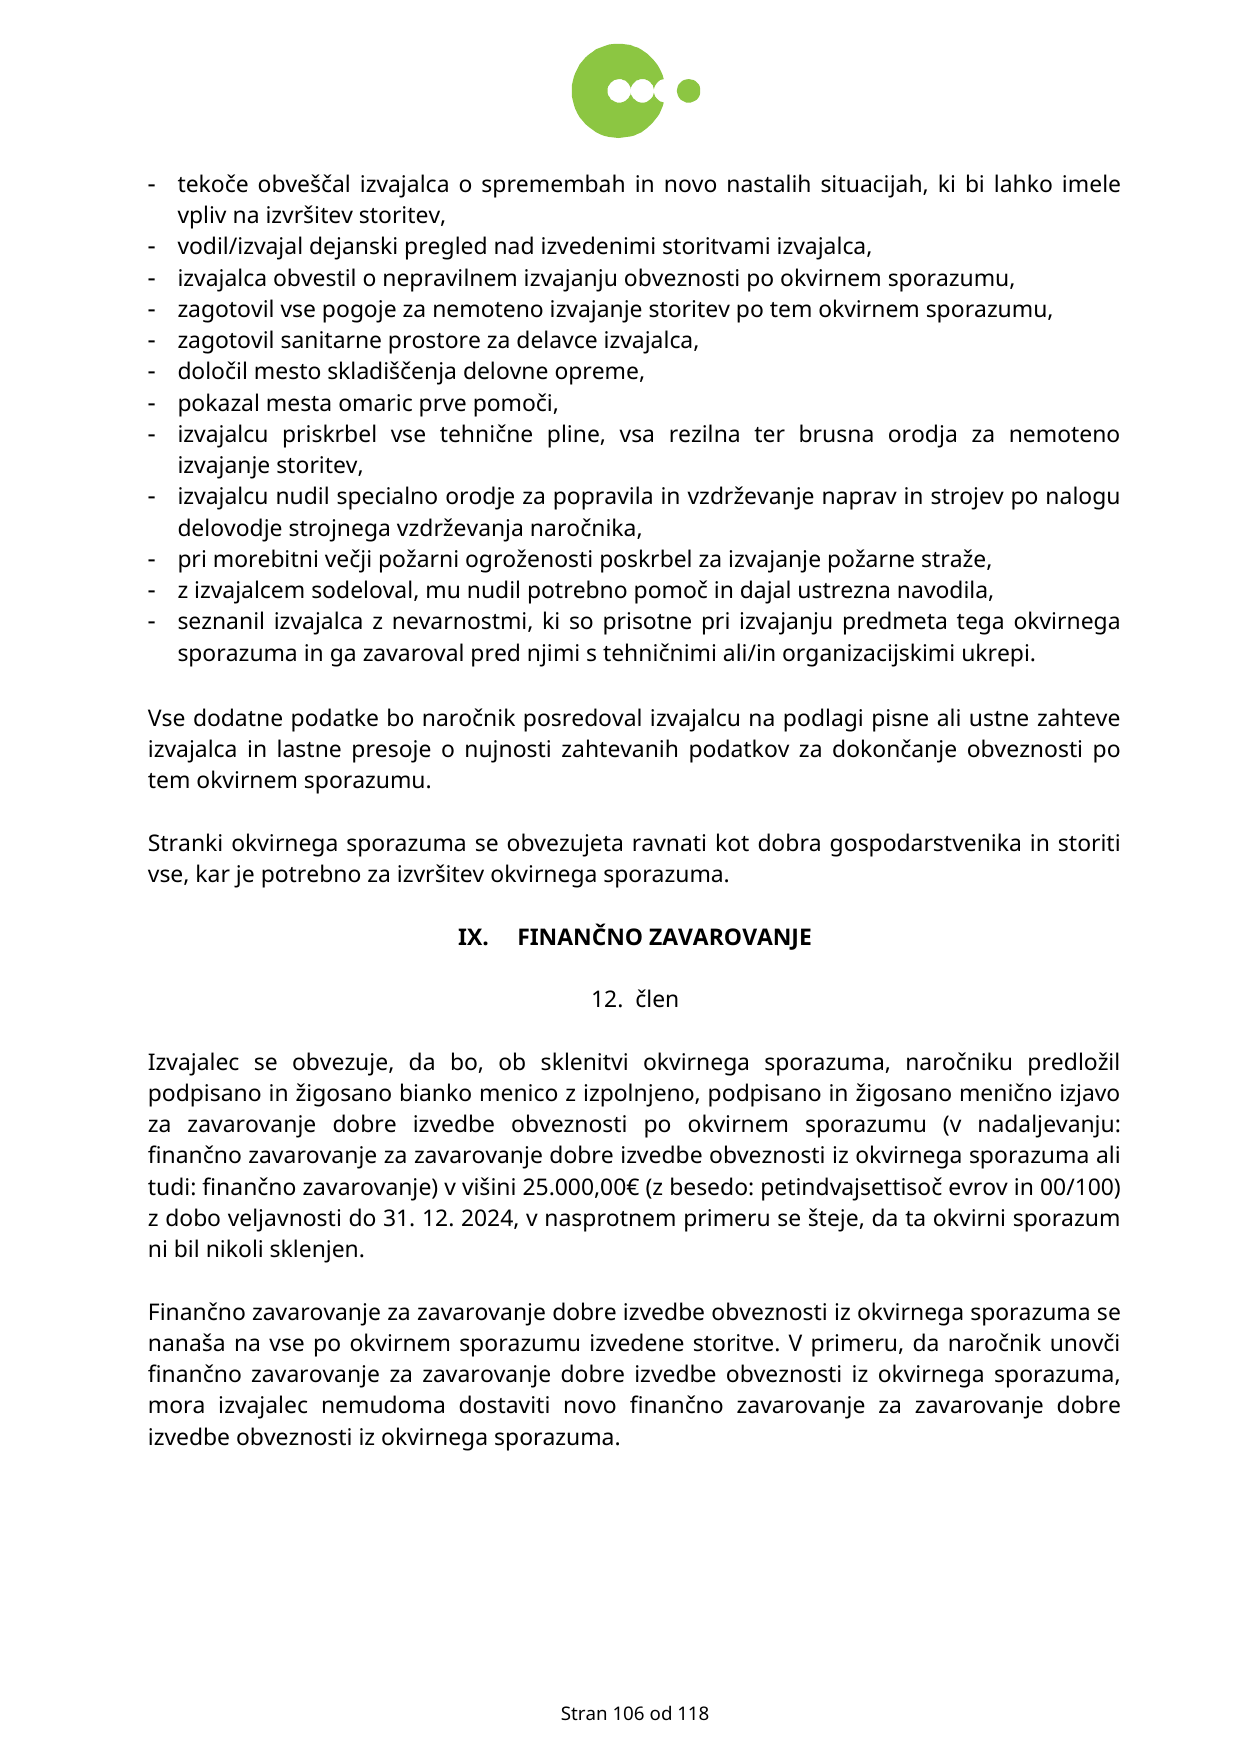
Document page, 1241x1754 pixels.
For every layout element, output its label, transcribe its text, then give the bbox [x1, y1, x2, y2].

list z izvajalcem sodeloval, mu nudil potrebno pomoč in dajal ustrezna navodila, [148, 574, 1122, 605]
list pri morebitni večji požarni ogroženosti poskrbel za izvajanje požarne straže, [148, 543, 1122, 574]
list člen [148, 983, 1122, 1014]
list vodil/izvajal dejanski pregled nad izvedenimi storitvami izvajalca, [148, 230, 1122, 261]
text Vse dodatne podatke bo naročnik posredoval izvajalcu na podlagi pisne ali ustne zahteve izvajalca in lastne presoje o nujnosti zahtevanih podatkov za dokončanje obveznosti po tem okvirnem sporazumu. [148, 702, 1122, 796]
list izvajalcu nudil specialno orodje za popravila in vzdrževanje naprav in strojev po nalogu delovodje strojnega vzdrževanja naročnika, [148, 480, 1122, 543]
list zagotovil sanitarne prostore za delavce izvajalca, [148, 324, 1122, 355]
list pokazal mesta omaric prve pomoči, [148, 386, 1122, 418]
list tekoče obveščal izvajalca o spremembah in novo nastalih situacijah, ki bi lahko imele vpliv na izvršitev storitev, [148, 168, 1122, 230]
list seznanil izvajalca z nevarnostmi, ki so prisotne pri izvajanju predmeta tega okvirnega sporazuma in ga zavaroval pred njimi s tehničnimi ali/in organizacijskimi ukrepi. [148, 605, 1122, 668]
text Finančno zavarovanje za zavarovanje dobre izvedbe obveznosti iz okvirnega sporazuma se nanaša na vse po okvirnem sporazumu izvedene storitve. V primeru, da naročnik unovči finančno zavarovanje za zavarovanje dobre izvedbe obveznosti iz okvirnega sporazuma, mora izvajalec nemudoma dostaviti novo finančno zavarovanje za zavarovanje dobre izvedbe obveznosti iz okvirnega sporazuma. [148, 1296, 1122, 1452]
list zagotovil vse pogoje za nemoteno izvajanje storitev po tem okvirnem sporazumu, [148, 293, 1122, 324]
list izvajalcu priskrbel vse tehnične pline, vsa rezilna ter brusna orodja za nemoteno izvajanje storitev, [148, 418, 1122, 480]
list FINANČNO ZAVAROVANJE [148, 921, 1122, 952]
text Stranki okvirnega sporazuma se obvezujeta ravnati kot dobra gospodarstvenika in storiti vse, kar je potrebno za izvršitev okvirnega sporazuma. [148, 827, 1122, 889]
list določil mesto skladiščenja delovne opreme, [148, 355, 1122, 386]
list izvajalca obvestil o nepravilnem izvajanju obveznosti po okvirnem sporazumu, [148, 261, 1122, 293]
text Izvajalec se obvezuje, da bo, ob sklenitvi okvirnega sporazuma, naročniku predložil podpisano in žigosano bianko menico z izpolnjeno, podpisano in žigosano menično izjavo za zavarovanje dobre izvedbe obveznosti po okvirnem sporazumu (v nadaljevanju: finančno zavarovanje za zavarovanje dobre izvedbe obveznosti iz okvirnega sporazuma ali tudi: finančno zavarovanje) v višini 25.000,00€ (z besedo: petindvajsettisoč evrov in 00/100) z dobo veljavnosti do 31. 12. 2024, v nasprotnem primeru se šteje, da ta okvirni sporazum ni bil nikoli sklenjen. [148, 1046, 1122, 1264]
